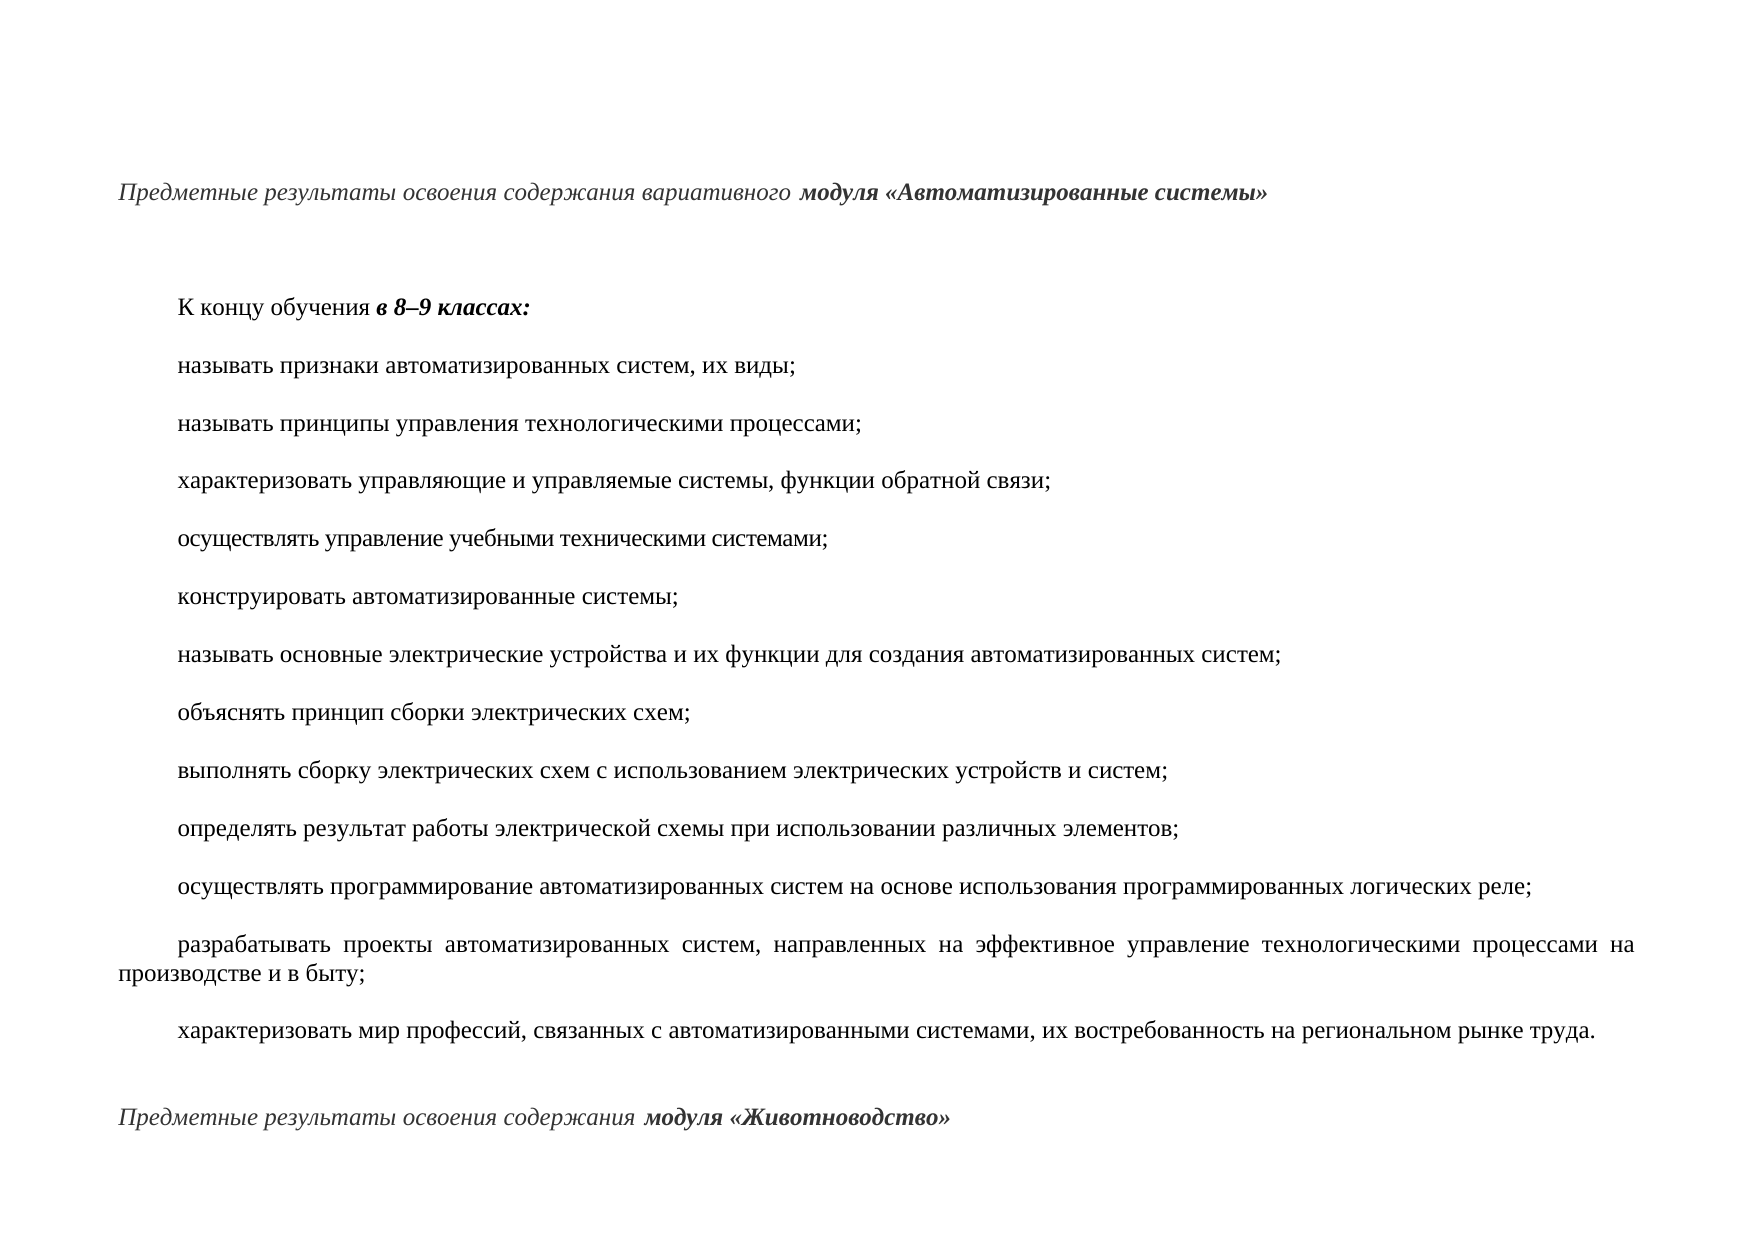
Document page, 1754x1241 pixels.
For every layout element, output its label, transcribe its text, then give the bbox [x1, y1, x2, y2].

text Предметные результаты освоения содержания модуля «Животноводство» [118, 1073, 1636, 1131]
text Предметные результаты освоения содержания вариативного модуля «Автоматизированные системы» [118, 177, 1636, 206]
text разрабатывать проекты автоматизированных систем, направленных на эффективное управление технологическими процессами на производстве и в быту; [118, 929, 1636, 986]
text объяснять принцип сборки электрических схем; [118, 697, 1636, 726]
text К концу обучения в 8–9 классах: [118, 292, 1636, 321]
text осуществлять программирование автоматизированных систем на основе использования программированных логических реле; [118, 871, 1636, 900]
text конструировать автоматизированные системы; [118, 581, 1636, 610]
text характеризовать управляющие и управляемые системы, функции обратной связи; [118, 466, 1636, 494]
text называть основные электрические устройства и их функции для создания автоматизированных систем; [118, 639, 1636, 668]
text называть признаки автоматизированных систем, их виды; [118, 350, 1636, 378]
text определять результат работы электрической схемы при использовании различных элементов; [118, 813, 1636, 842]
text называть принципы управления технологическими процессами; [118, 408, 1636, 436]
text осуществлять управление учебными техническими системами; [118, 523, 1636, 552]
text выполнять сборку электрических схем с использованием электрических устройств и систем; [118, 755, 1636, 784]
text характеризовать мир профессий, связанных с автоматизированными системами, их востребованность на региональном рынке труда. [118, 1016, 1636, 1044]
